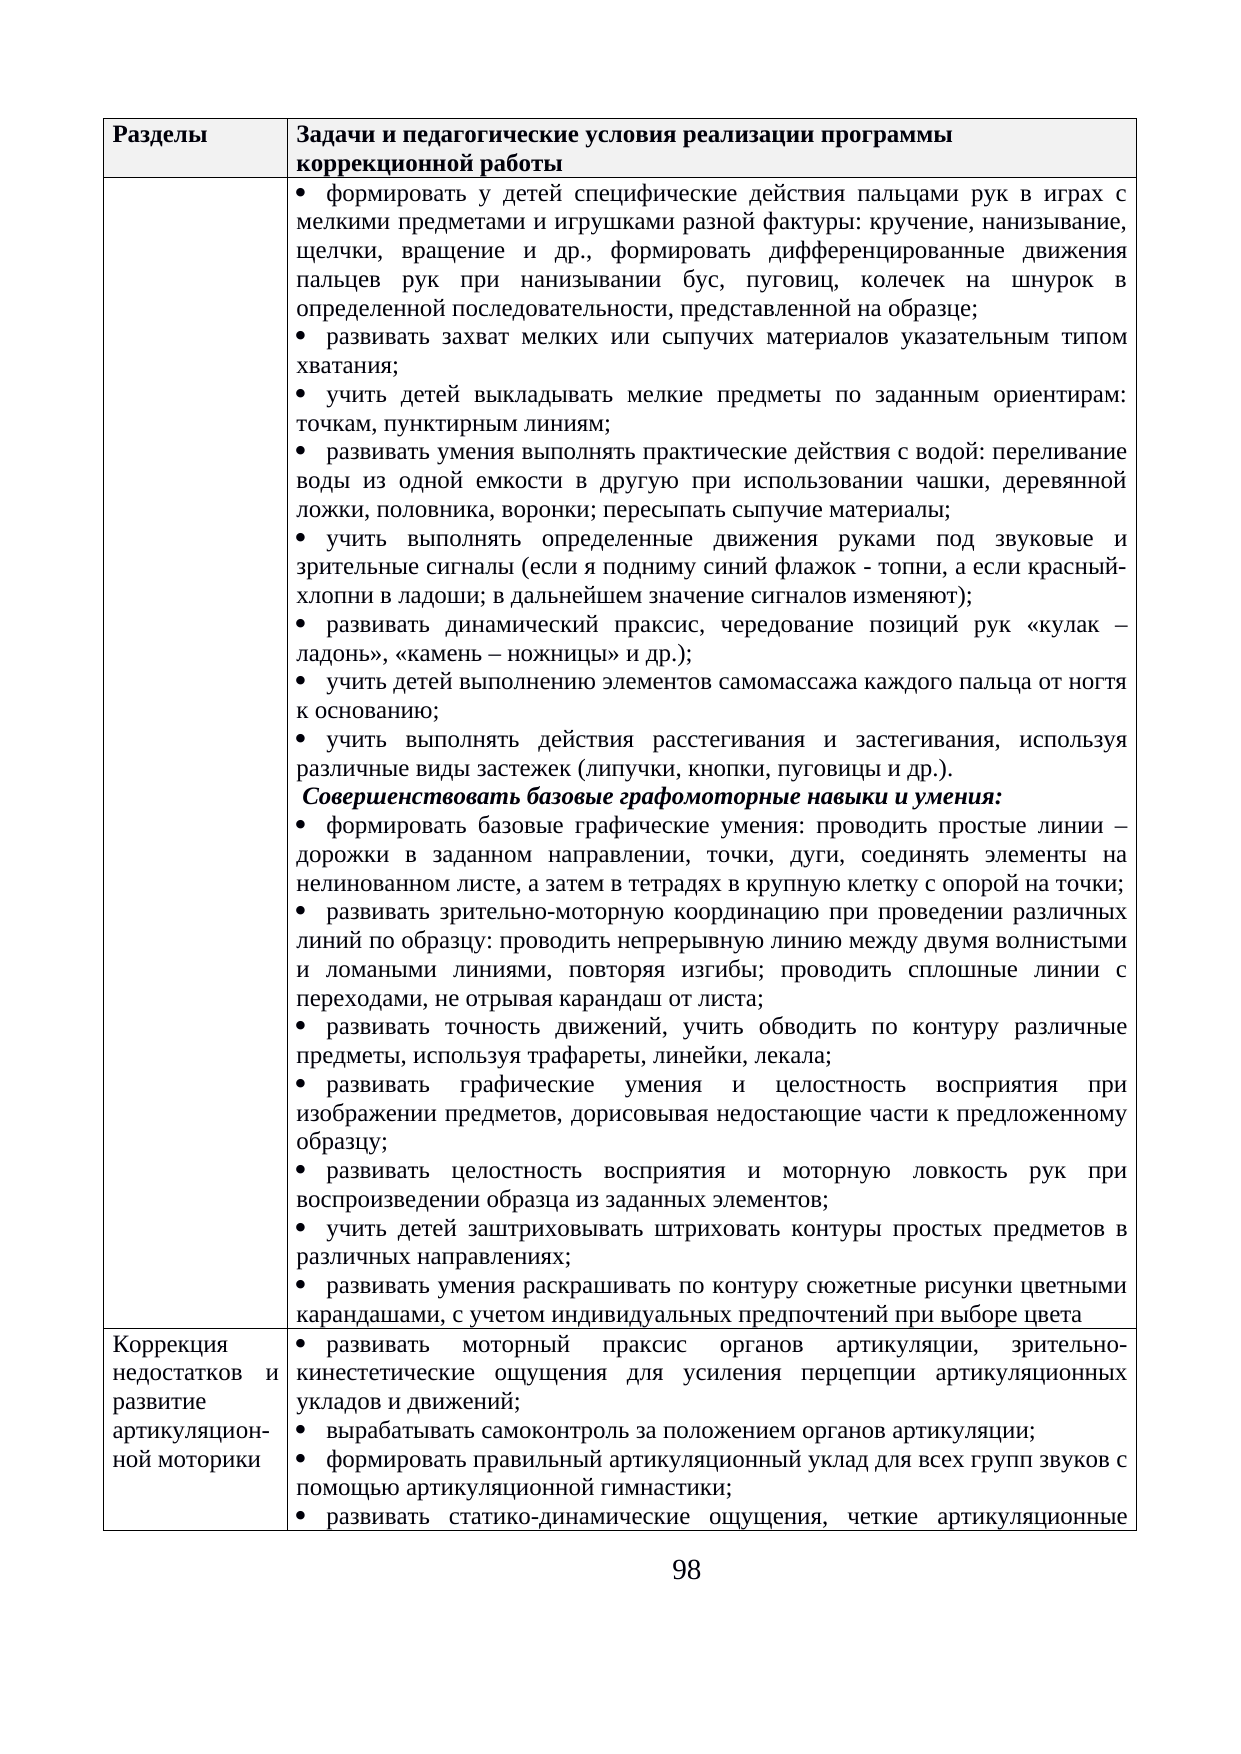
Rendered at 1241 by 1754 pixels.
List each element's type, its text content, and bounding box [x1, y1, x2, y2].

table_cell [288, 178, 1136, 1328]
table_header Разделы [104, 119, 287, 177]
table_header Задачи и педагогические условия реализации программы коррекционной работы [288, 119, 1136, 177]
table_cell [288, 1329, 1136, 1530]
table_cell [104, 178, 287, 1328]
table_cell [104, 1329, 287, 1530]
